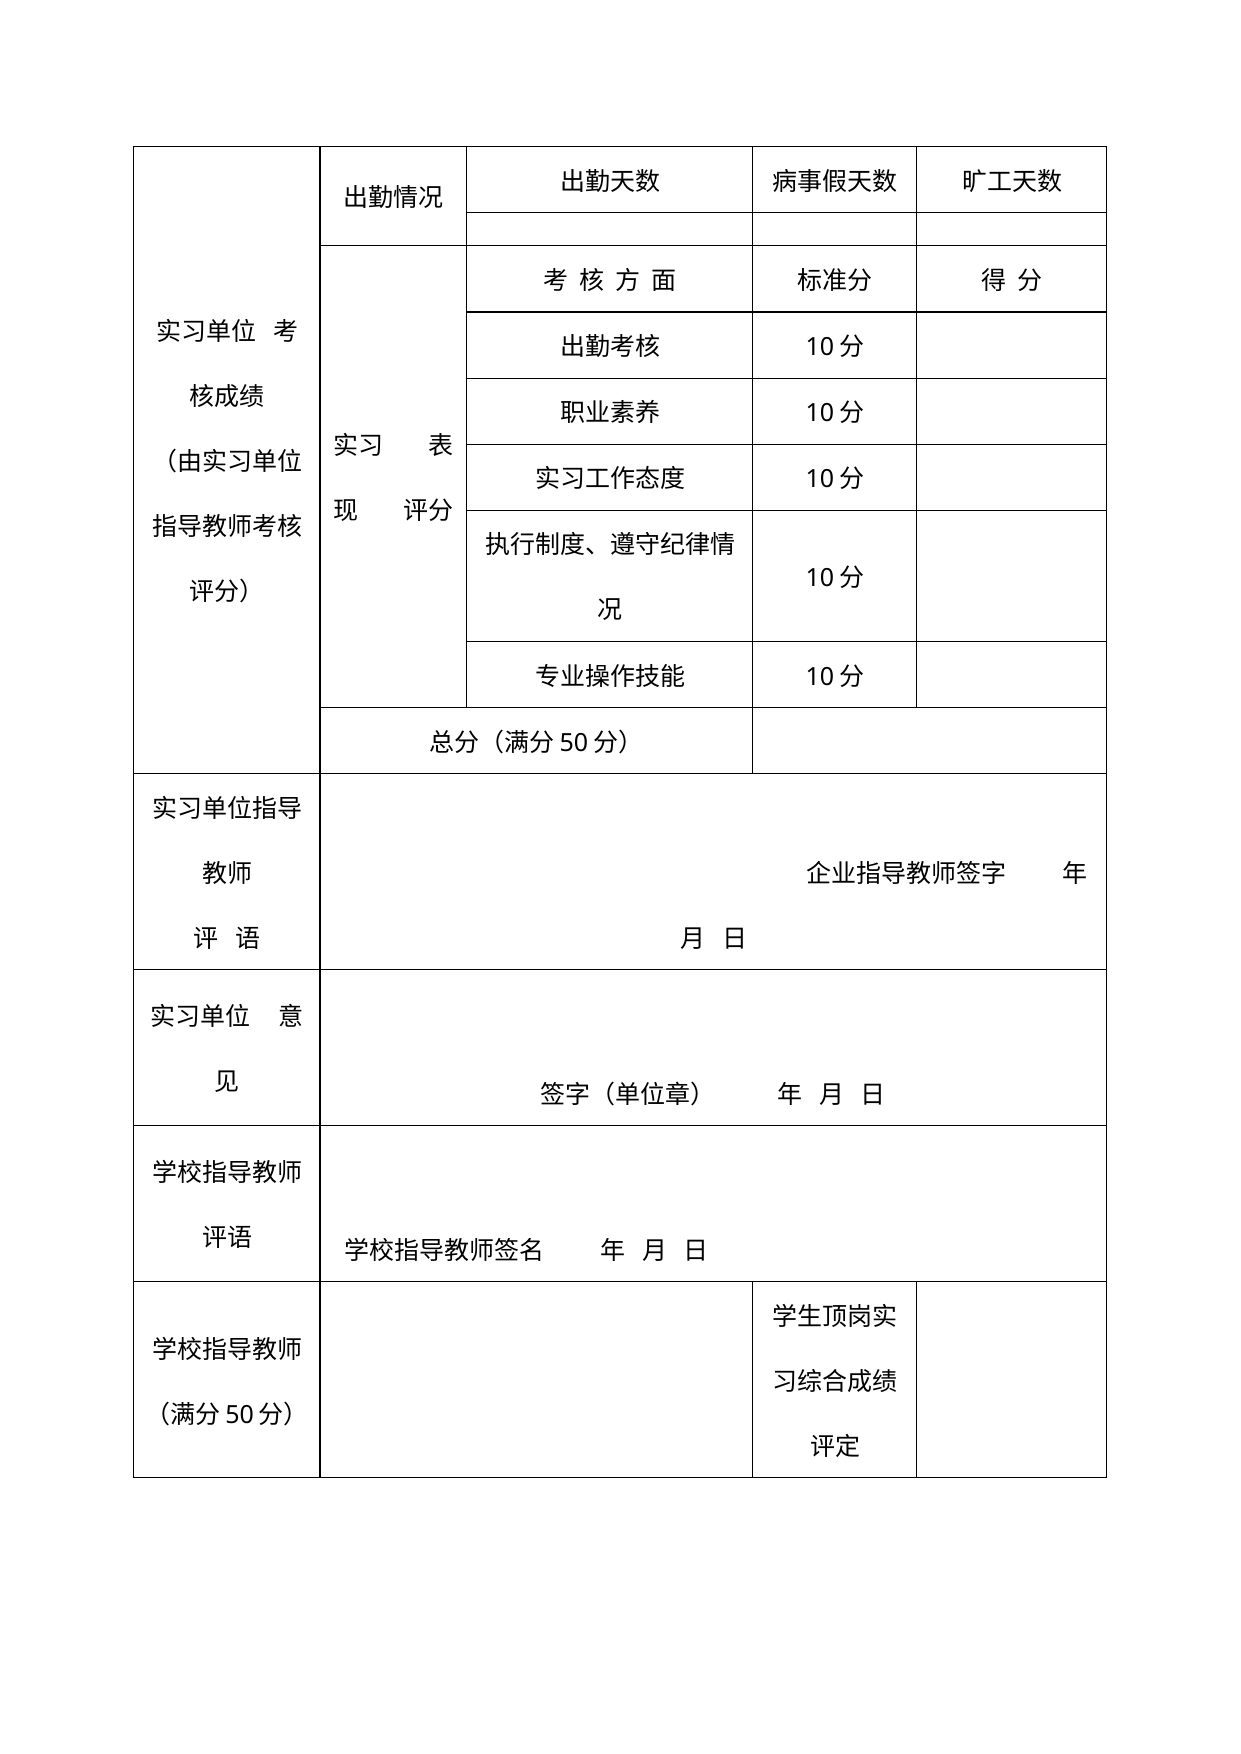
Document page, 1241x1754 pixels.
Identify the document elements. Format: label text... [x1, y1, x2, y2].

table_cell 10分 [753, 511, 916, 641]
table_cell [753, 708, 1106, 773]
table_cell 出勤情况 [321, 147, 466, 245]
table_cell 10分 [753, 642, 916, 707]
table_cell 10分 [753, 379, 916, 443]
table_cell 病事假天数 [753, 147, 916, 212]
table_cell 得 分 [917, 246, 1106, 311]
table_cell 10分 [753, 445, 916, 509]
table_cell 学校指导教师（满分50分） [134, 1282, 319, 1477]
table_cell [917, 642, 1106, 707]
table_cell 学校指导教师签名 年 月 日 [321, 1126, 1106, 1281]
table_cell 实习工作态度 [467, 445, 752, 509]
table_cell 专业操作技能 [467, 642, 752, 707]
table_cell [321, 1282, 752, 1477]
table_cell [917, 213, 1106, 245]
table_cell [917, 1282, 1106, 1477]
table_cell [917, 379, 1106, 443]
table_cell 总分（满分50分） [321, 708, 752, 773]
table_cell [917, 511, 1106, 641]
table_cell 实习单位指导教师 评 语 [134, 774, 319, 969]
table_cell 学校指导教师评语 [134, 1126, 319, 1281]
table_cell 旷工天数 [917, 147, 1106, 212]
table_cell 10分 [753, 313, 916, 377]
table_cell 出勤考核 [467, 313, 752, 377]
table_cell 企业指导教师签字 年 月 日 [321, 774, 1106, 969]
table_cell 实习 表现 评分 [321, 246, 466, 707]
table_cell 实习单位 考核成绩 （由实习单位指导教师考核评分） [134, 147, 319, 773]
table_cell [753, 213, 916, 245]
table_cell 实习单位 意 见 [134, 970, 319, 1125]
table_cell [467, 213, 752, 245]
table_cell [917, 445, 1106, 509]
table_cell 签字（单位章） 年 月 日 [321, 970, 1106, 1125]
table_cell 考 核 方 面 [467, 246, 752, 311]
table_cell 执行制度、遵守纪律情况 [467, 511, 752, 641]
table_cell 出勤天数 [467, 147, 752, 212]
table_cell 学生顶岗实习综合成绩评定 [753, 1282, 916, 1477]
table_cell 标准分 [753, 246, 916, 311]
table_cell 职业素养 [467, 379, 752, 443]
table_cell [917, 313, 1106, 377]
